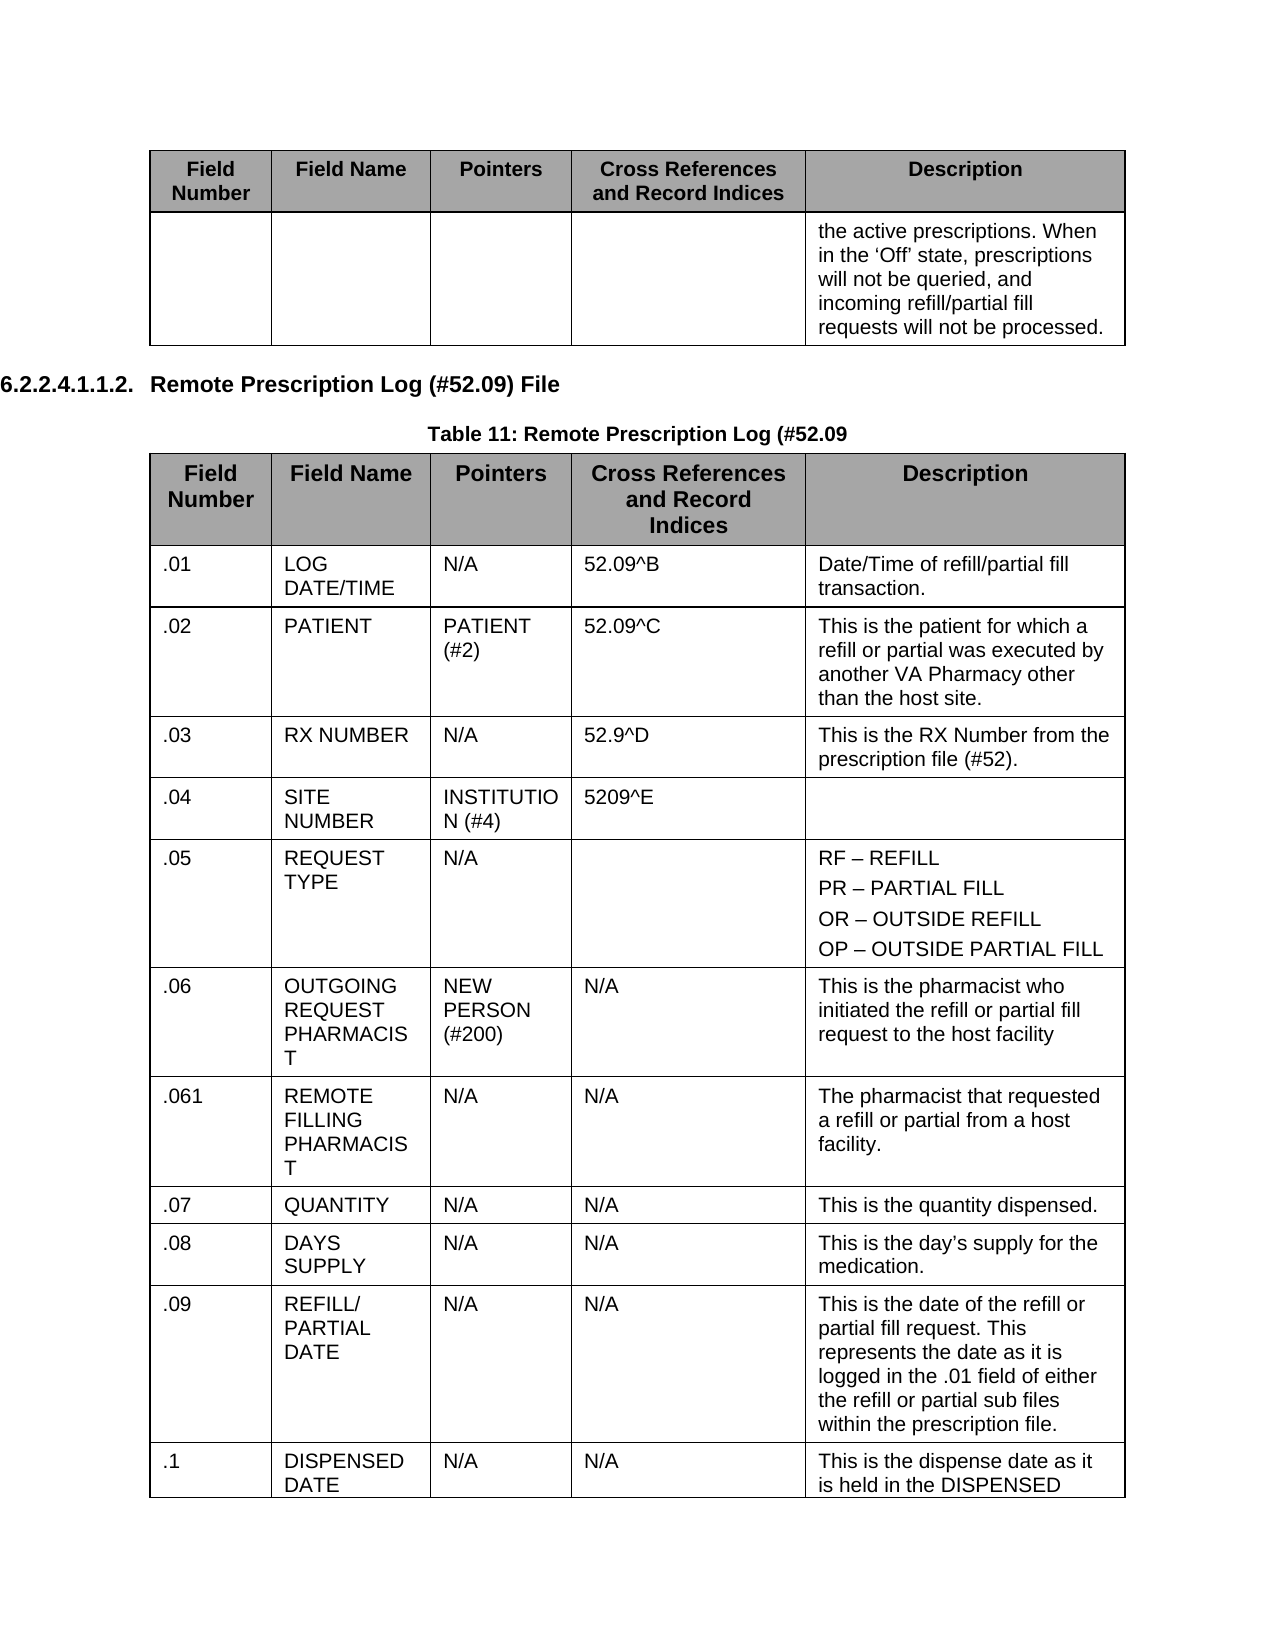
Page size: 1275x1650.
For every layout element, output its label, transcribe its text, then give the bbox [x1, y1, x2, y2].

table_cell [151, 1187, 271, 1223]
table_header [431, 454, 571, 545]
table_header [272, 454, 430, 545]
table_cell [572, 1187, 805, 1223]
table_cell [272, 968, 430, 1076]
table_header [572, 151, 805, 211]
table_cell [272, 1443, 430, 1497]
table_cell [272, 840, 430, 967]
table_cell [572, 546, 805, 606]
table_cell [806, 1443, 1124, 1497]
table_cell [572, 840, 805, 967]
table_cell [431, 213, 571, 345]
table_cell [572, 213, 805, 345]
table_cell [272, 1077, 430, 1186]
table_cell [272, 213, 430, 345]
text Table 11: Remote Prescription Log (#52.09 [150, 422, 1125, 446]
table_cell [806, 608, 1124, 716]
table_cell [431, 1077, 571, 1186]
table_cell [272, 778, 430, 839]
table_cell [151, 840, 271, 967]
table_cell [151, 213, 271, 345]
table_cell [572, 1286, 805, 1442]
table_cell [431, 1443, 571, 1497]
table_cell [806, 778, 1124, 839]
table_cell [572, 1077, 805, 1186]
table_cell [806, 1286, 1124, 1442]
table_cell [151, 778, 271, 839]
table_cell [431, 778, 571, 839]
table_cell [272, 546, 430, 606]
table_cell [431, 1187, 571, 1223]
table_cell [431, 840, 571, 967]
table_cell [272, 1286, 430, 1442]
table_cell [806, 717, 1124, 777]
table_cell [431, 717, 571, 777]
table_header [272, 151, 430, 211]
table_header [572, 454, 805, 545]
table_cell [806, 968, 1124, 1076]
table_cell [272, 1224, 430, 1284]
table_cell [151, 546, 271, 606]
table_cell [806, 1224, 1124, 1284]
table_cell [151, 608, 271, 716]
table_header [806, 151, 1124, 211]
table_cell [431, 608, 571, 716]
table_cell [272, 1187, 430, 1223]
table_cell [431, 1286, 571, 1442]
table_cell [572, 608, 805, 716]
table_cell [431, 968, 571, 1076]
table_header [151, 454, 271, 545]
subtitle Remote Prescription Log (#52.09) File [0, 371, 1125, 397]
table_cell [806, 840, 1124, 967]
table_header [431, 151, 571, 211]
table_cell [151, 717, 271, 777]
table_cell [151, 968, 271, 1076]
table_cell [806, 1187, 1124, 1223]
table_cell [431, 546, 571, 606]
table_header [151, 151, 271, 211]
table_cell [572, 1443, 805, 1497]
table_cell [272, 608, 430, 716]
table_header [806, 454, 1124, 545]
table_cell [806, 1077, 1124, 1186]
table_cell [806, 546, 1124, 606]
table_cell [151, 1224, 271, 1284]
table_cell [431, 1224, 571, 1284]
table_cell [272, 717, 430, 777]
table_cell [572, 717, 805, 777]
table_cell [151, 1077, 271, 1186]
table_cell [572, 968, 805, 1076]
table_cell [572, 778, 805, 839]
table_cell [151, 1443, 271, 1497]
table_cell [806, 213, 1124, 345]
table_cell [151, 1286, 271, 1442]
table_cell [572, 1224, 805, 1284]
